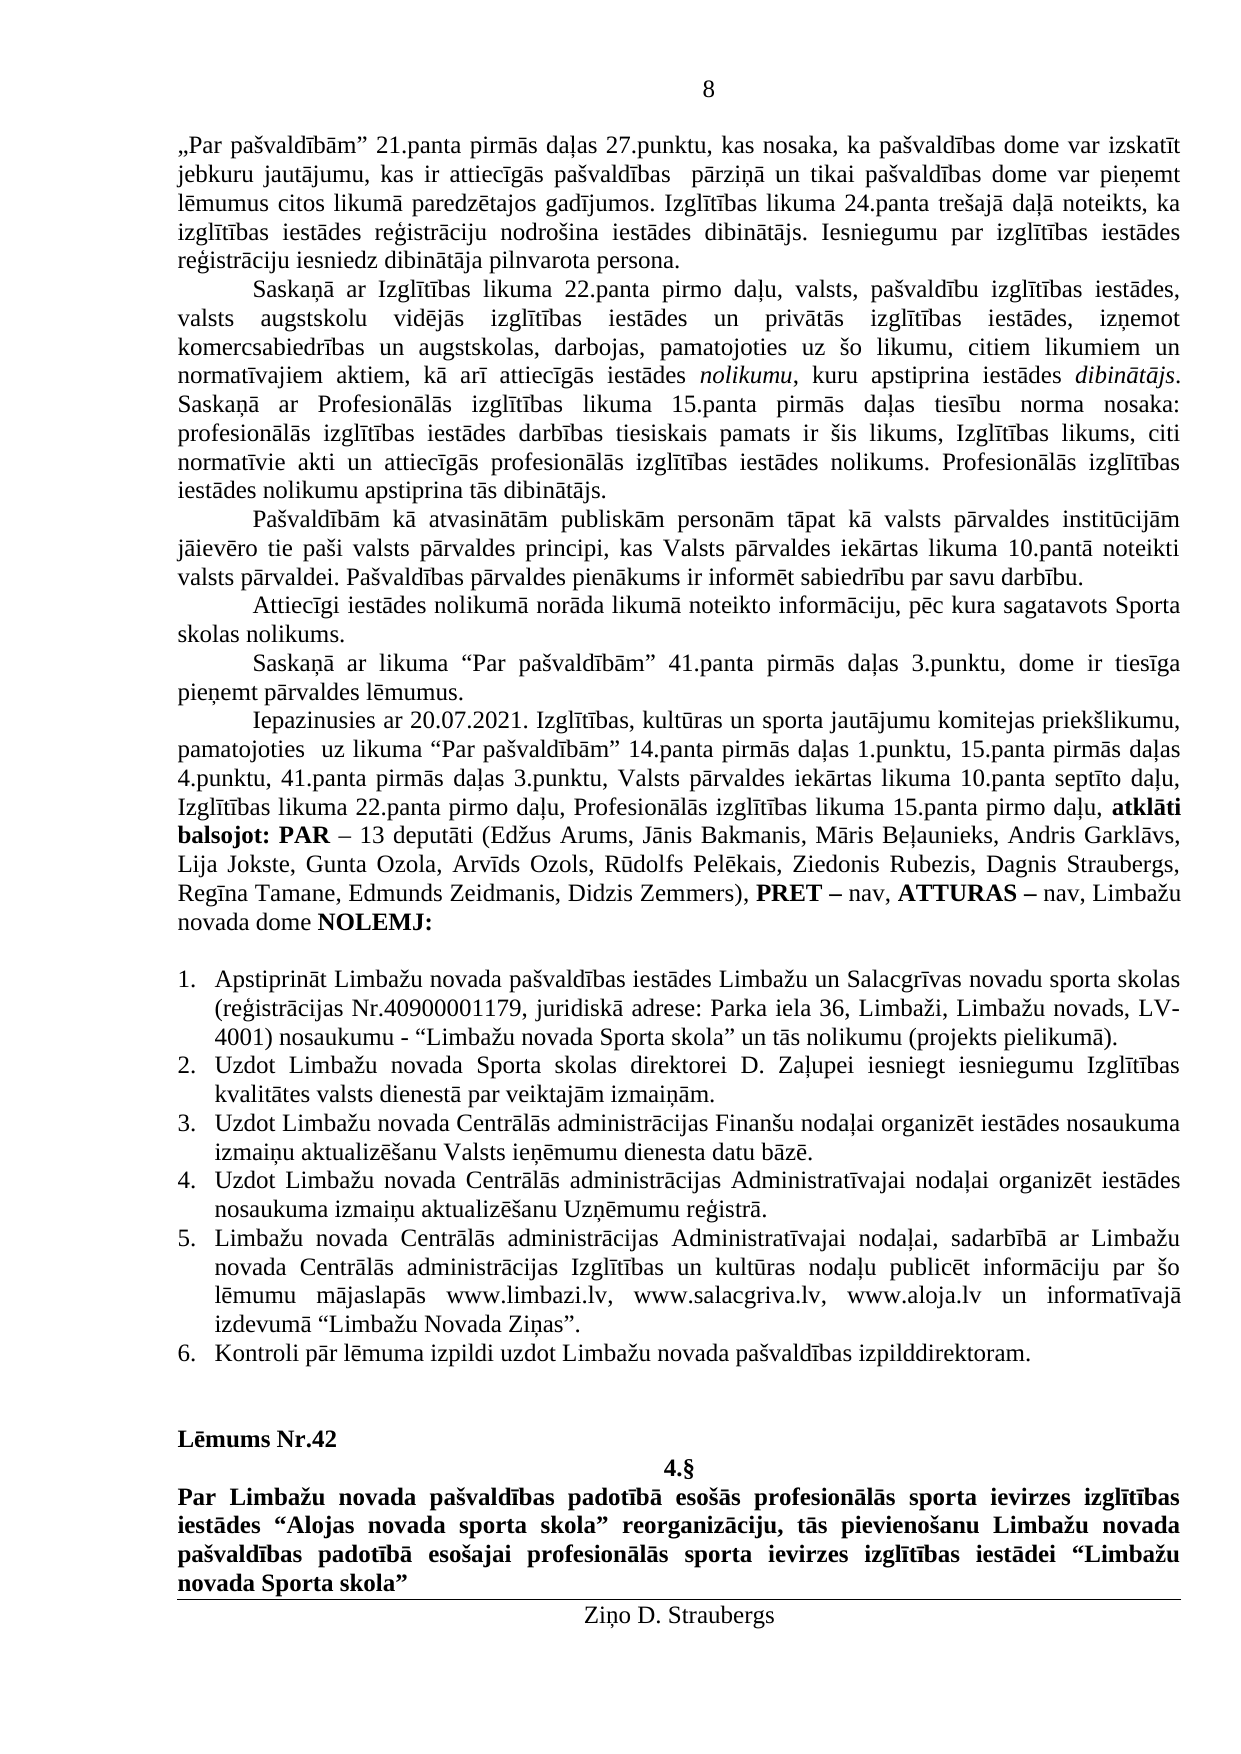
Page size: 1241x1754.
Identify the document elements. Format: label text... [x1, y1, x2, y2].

text Attiecīgi iestādes nolikumā norāda likumā noteikto informāciju, pēc kura sagatavots Sporta skolas nolikums. [177, 591, 1181, 648]
list Apstiprināt Limbažu novada pašvaldības iestādes Limbažu un Salacgrīvas novadu sporta skolas (reģistrācijas Nr.40900001179, juridiskā adrese: Parka iela 36, Limbaži, Limbažu novads, LV-4001) nosaukumu - “Limbažu novada Sporta skola” un tās nolikumu (projekts pielikumā). [177, 964, 1181, 1051]
list Uzdot Limbažu novada Centrālās administrācijas Administratīvajai nodaļai organizēt iestādes nosaukuma izmaiņu aktualizēšanu Uzņēmumu reģistrā. [177, 1166, 1181, 1223]
list Limbažu novada Centrālās administrācijas Administratīvajai nodaļai, sadarbībā ar Limbažu novada Centrālās administrācijas Izglītības un kultūras nodaļu publicēt informāciju par šo lēmumu mājaslapās www.limbazi.lv, www.salacgriva.lv, www.aloja.lv un informatīvajā izdevumā “Limbažu Novada Ziņas”. [177, 1223, 1181, 1338]
text Pašvaldībām kā atvasinātām publiskām personām tāpat kā valsts pārvaldes institūcijām jāievēro tie paši valsts pārvaldes principi, kas Valsts pārvaldes iekārtas likuma 10.pantā noteikti valsts pārvaldei. Pašvaldības pārvaldes pienākums ir informēt sabiedrību par savu darbību. [177, 504, 1181, 591]
text Iepazinusies ar 20.07.2021. Izglītības, kultūras un sporta jautājumu komitejas priekšlikumu, pamatojoties uz likuma “Par pašvaldībām” 14.panta pirmās daļas 1.punktu, 15.panta pirmās daļas 4.punktu, 41.panta pirmās daļas 3.punktu, Valsts pārvaldes iekārtas likuma 10.panta septīto daļu, Izglītības likuma 22.panta pirmo daļu, Profesionālās izglītības likuma 15.panta pirmo daļu, atklāti balsojot: PAR – 13 deputāti (Edžus Arums, Jānis Bakmanis, Māris Beļaunieks, Andris Garklāvs, Lija Jokste, Gunta Ozola, Arvīds Ozols, Rūdolfs Pelēkais, Ziedonis Rubezis, Dagnis Straubergs, Regīna Tamane, Edmunds Zeidmanis, Didzis Zemmers), PRET – nav, ATTURAS – nav, Limbažu novada dome NOLEMJ: [177, 706, 1181, 936]
text Lēmums Nr.42 [177, 1424, 1181, 1453]
text Saskaņā ar likuma “Par pašvaldībām” 41.panta pirmās daļas 3.punktu, dome ir tiesīga pieņemt pārvaldes lēmumus. [177, 648, 1181, 706]
list Kontroli pār lēmuma izpildi uzdot Limbažu novada pašvaldības izpilddirektoram. [177, 1338, 1181, 1367]
text Ziņo D. Straubergs [177, 1600, 1181, 1629]
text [177, 131, 1181, 274]
text Par Limbažu novada pašvaldības padotībā esošās profesionālās sporta ievirzes izglītības iestādes “Alojas novada sporta skola” reorganizāciju, tās pievienošanu Limbažu novada pašvaldības padotībā esošajai profesionālās sporta ievirzes izglītības iestādei “Limbažu novada Sporta skola” [177, 1482, 1181, 1599]
text 4.§ [177, 1453, 1181, 1482]
list Uzdot Limbažu novada Centrālās administrācijas Finanšu nodaļai organizēt iestādes nosaukuma izmaiņu aktualizēšanu Valsts ieņēmumu dienesta datu bāzē. [177, 1108, 1181, 1166]
list Uzdot Limbažu novada Sporta skolas direktorei D. Zaļupei iesniegt iesniegumu Izglītības kvalitātes valsts dienestā par veiktajām izmaiņām. [177, 1051, 1181, 1108]
text Saskaņā ar Izglītības likuma 22.panta pirmo daļu, valsts, pašvaldību izglītības iestādes, valsts augstskolu vidējās izglītības iestādes un privātās izglītības iestādes, izņemot komercsabiedrības un augstskolas, darbojas, pamatojoties uz šo likumu, citiem likumiem un normatīvajiem aktiem, kā arī attiecīgās iestādes nolikumu, kuru apstiprina iestādes dibinātājs. Saskaņā ar Profesionālās izglītības likuma 15.panta pirmās daļas tiesību norma nosaka: profesionālās izglītības iestādes darbības tiesiskais pamats ir šis likums, Izglītības likums, citi normatīvie akti un attiecīgās profesionālās izglītības iestādes nolikums. Profesionālās izglītības iestādes nolikumu apstiprina tās dibinātājs. [177, 274, 1181, 504]
